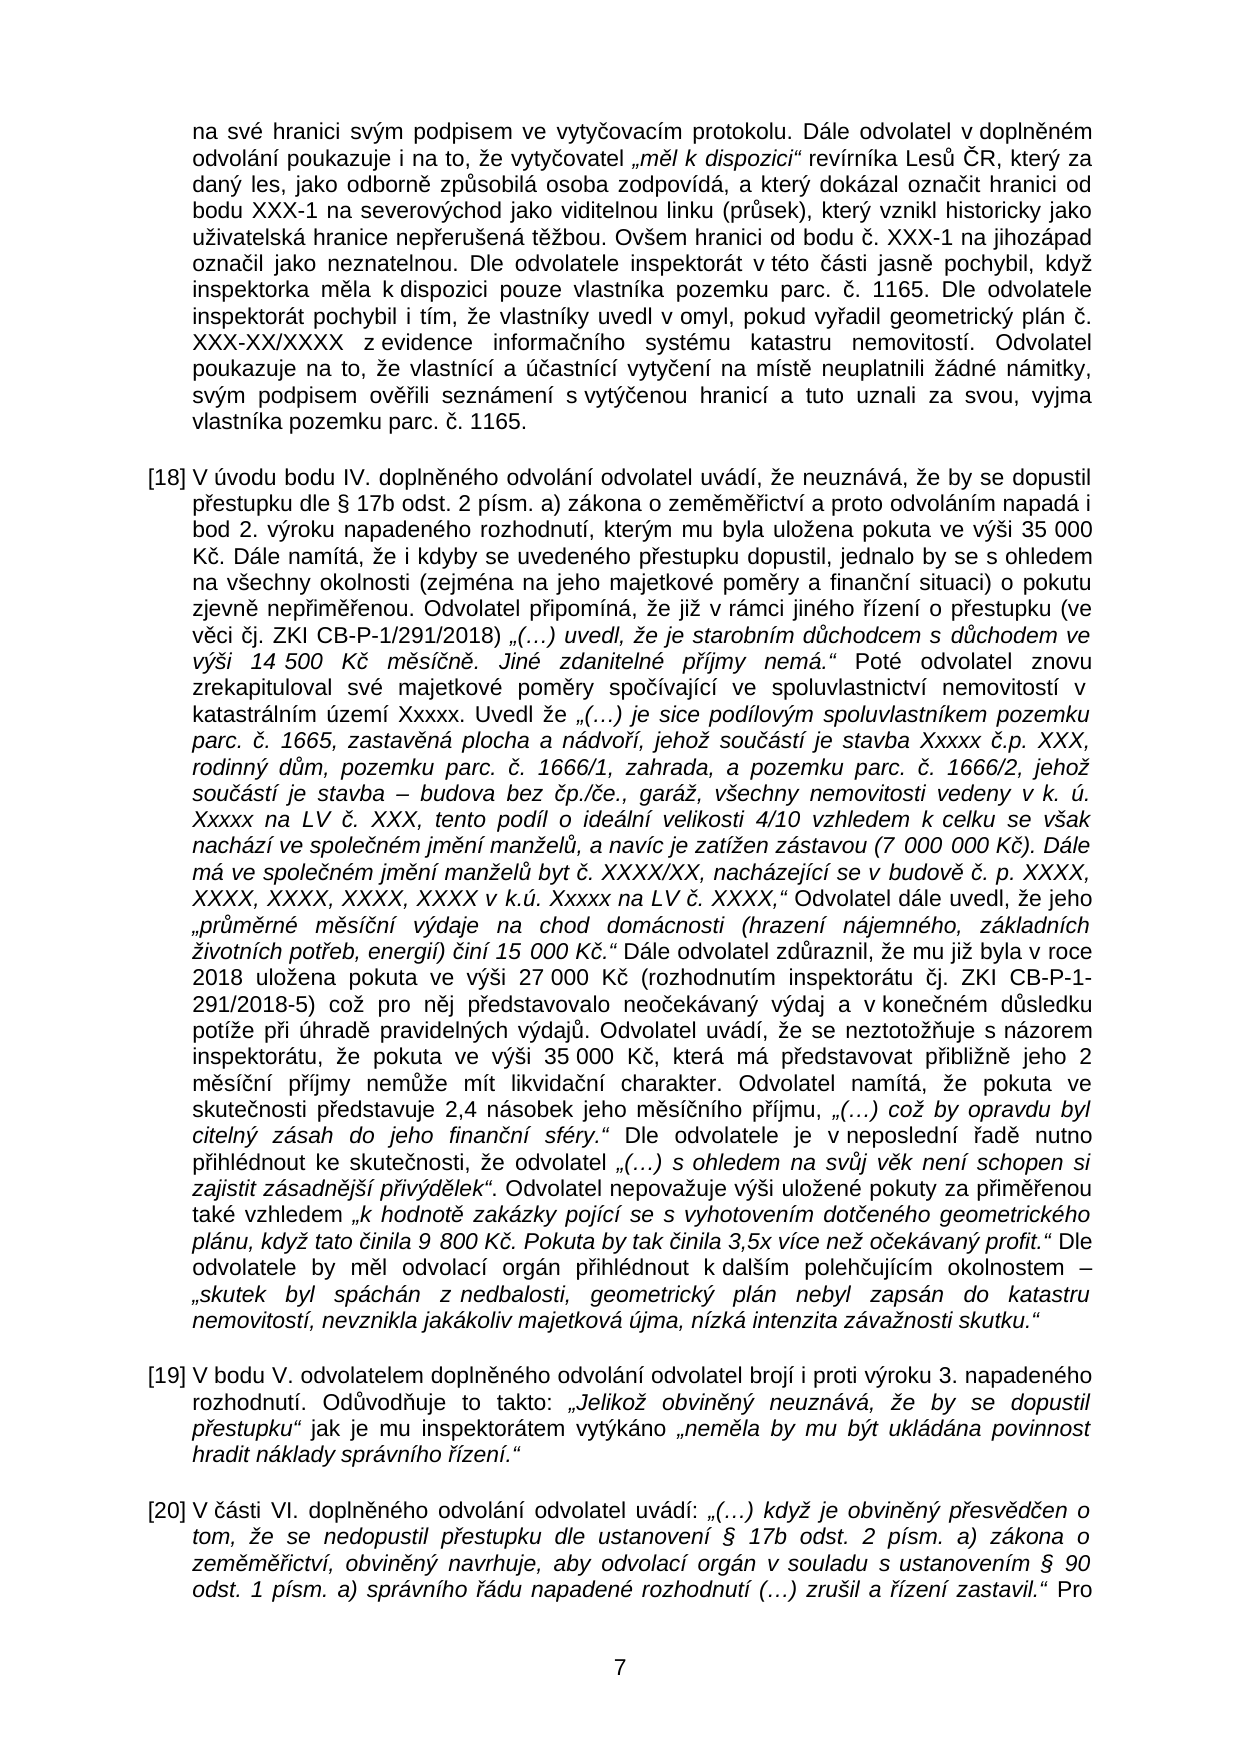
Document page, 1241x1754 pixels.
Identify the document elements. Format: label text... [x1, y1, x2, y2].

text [148, 118, 1092, 434]
text [18] V úvodu bodu IV. doplněného odvolání odvolatel uvádí, že neuznává, že by se dopustil přestupku dle § 17b odst. 2 písm. a) zákona o zeměměřictví a proto odvoláním napadá i bod 2. výroku napadeného rozhodnutí, kterým mu byla uložena pokuta ve výši 35 000 Kč. Dále namítá, že i kdyby se uvedeného přestupku dopustil, jednalo by se s ohledem na všechny okolnosti (zejména na jeho majetkové poměry a finanční situaci) o pokutu zjevně nepřiměřenou. Odvolatel připomíná, že již v rámci jiného řízení o přestupku (ve věci čj. ZKI CB-P-1/291/2018) „(…) uvedl, že je starobním důchodcem s důchodem ve výši 14 500 Kč měsíčně. Jiné zdanitelné příjmy nemá.“ Poté odvolatel znovu zrekapituloval své majetkové poměry spočívající ve spoluvlastnictví nemovitostí v katastrálním území Xxxxx. Uvedl že „(…) je sice podílovým spoluvlastníkem pozemku parc. č. 1665, zastavěná plocha a nádvoří, jehož součástí je stavba Xxxxx č.p. XXX, rodinný dům, pozemku parc. č. 1666/1, zahrada, a pozemku parc. č. 1666/2, jehož součástí je stavba – budova bez čp./če., garáž, všechny nemovitosti vedeny v k. ú. Xxxxx na LV č. XXX, tento podíl o ideální velikosti 4/10 vzhledem k celku se však nachází ve společném jmění manželů, a navíc je zatížen zástavou (7 000 000 Kč). Dále má ve společném jmění manželů byt č. XXXX/XX, nacházející se v budově č. p. XXXX, XXXX, XXXX, XXXX, XXXX v k.ú. Xxxxx na LV č. XXXX,“ Odvolatel dále uvedl, že jeho „průměrné měsíční výdaje na chod domácnosti (hrazení nájemného, základních životních potřeb, energií) činí 15 000 Kč.“ Dále odvolatel zdůraznil, že mu již byla v roce 2018 uložena pokuta ve výši 27 000 Kč (rozhodnutím inspektorátu čj. ZKI CB-P-1-291/2018-5) což pro něj představovalo neočekávaný výdaj a v konečném důsledku potíže při úhradě pravidelných výdajů. Odvolatel uvádí, že se neztotožňuje s názorem inspektorátu, že pokuta ve výši 35 000 Kč, která má představovat přibližně jeho 2 měsíční příjmy nemůže mít likvidační charakter. Odvolatel namítá, že pokuta ve skutečnosti představuje 2,4 násobek jeho měsíčního příjmu, „(…) což by opravdu byl citelný zásah do jeho finanční sféry.“ Dle odvolatele je v neposlední řadě nutno přihlédnout ke skutečnosti, že odvolatel „(…) s ohledem na svůj věk není schopen si zajistit zásadnější přivýdělek“. Odvolatel nepovažuje výši uložené pokuty za přiměřenou také vzhledem „k hodnotě zakázky pojící se s vyhotovením dotčeného geometrického plánu, když tato činila 9 800 Kč. Pokuta by tak činila 3,5x více než očekávaný profit.“ Dle odvolatele by měl odvolací orgán přihlédnout k dalším polehčujícím okolnostem – „skutek byl spáchán z nedbalosti, geometrický plán nebyl zapsán do katastru nemovitostí, nevznikla jakákoliv majetková újma, nízká intenzita závažnosti skutku.“ [148, 463, 1092, 1333]
text [19] V bodu V. odvolatelem doplněného odvolání odvolatel brojí i proti výroku 3. napadeného rozhodnutí. Odůvodňuje to takto: „Jelikož obviněný neuznává, že by se dopustil přestupku“ jak je mu inspektorátem vytýkáno „neměla by mu být ukládána povinnost hradit náklady správního řízení.“ [148, 1362, 1092, 1468]
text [148, 1497, 1092, 1602]
